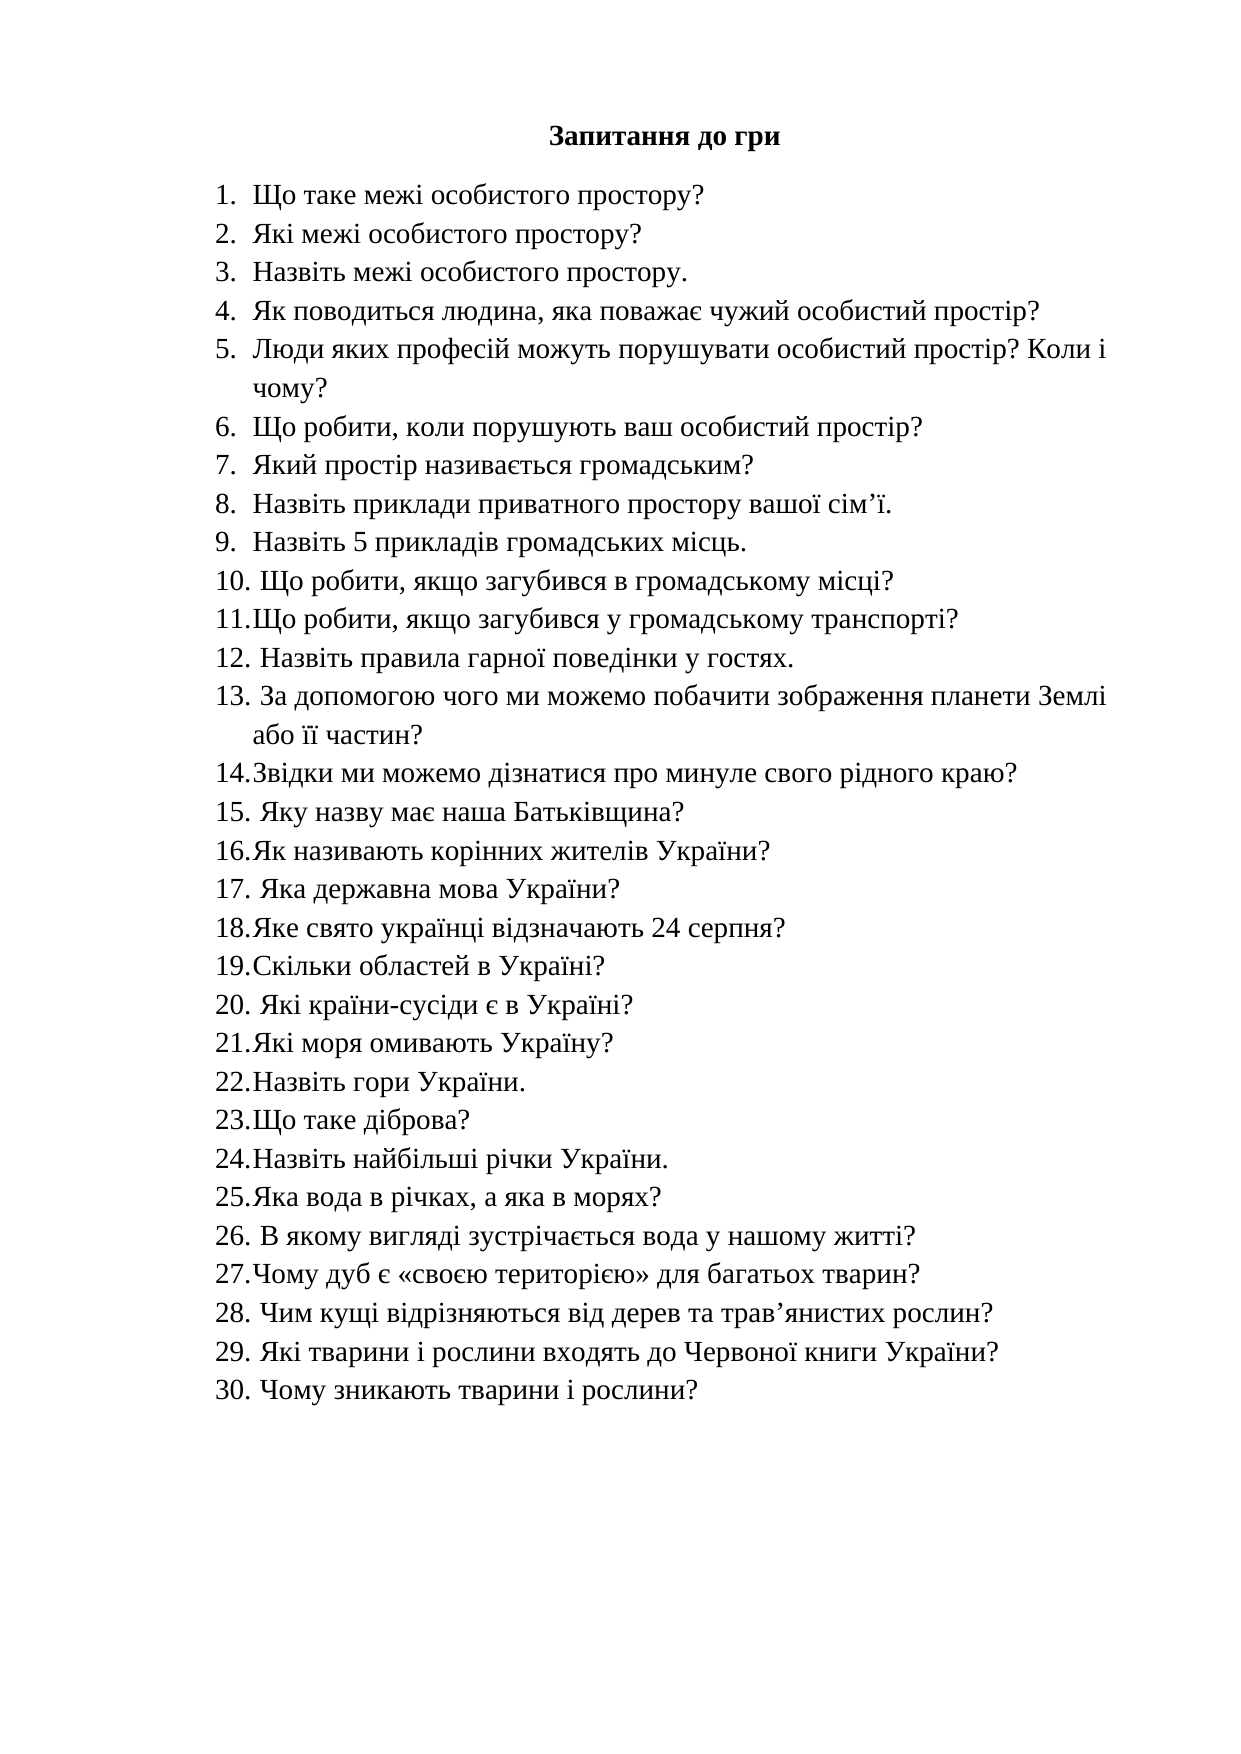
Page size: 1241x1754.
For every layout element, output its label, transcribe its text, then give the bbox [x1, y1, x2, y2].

list Назвіть правила гарної поведінки у гостях. [215, 640, 1152, 673]
list Люди яких професій можуть порушувати особистий простір? Коли і чому? [215, 332, 1152, 404]
list Що робити, якщо загубився у громадському транспорті? [215, 601, 1152, 635]
list Як поводиться людина, яка поважає чужий особистий простір? [215, 293, 1152, 327]
list Яке свято українці відзначають 24 серпня? [215, 910, 1152, 943]
list Що робити, коли порушують ваш особистий простір? [215, 409, 1152, 442]
list Як називають корінних жителів України? [215, 833, 1152, 866]
list Яка державна мова України? [215, 871, 1152, 905]
list Яку назву має наша Батьківщина? [215, 794, 1152, 828]
list Чому дуб є «своєю територією» для багатьох тварин? [215, 1257, 1152, 1290]
list Що таке діброва? [215, 1102, 1152, 1136]
list Скільки областей в Україні? [215, 948, 1152, 982]
list Що робити, якщо загубився в громадському місці? [215, 563, 1152, 596]
list Назвіть приклади приватного простору вашої сім’ї. [215, 486, 1152, 519]
list Який простір називається громадським? [215, 447, 1152, 481]
list Які межі особистого простору? [215, 216, 1152, 249]
list Які країни-сусіди є в Україні? [215, 987, 1152, 1020]
list Яка вода в річках, а яка в морях? [215, 1179, 1152, 1213]
list Назвіть 5 прикладів громадських місць. [215, 524, 1152, 558]
list Назвіть найбільші річки України. [215, 1141, 1152, 1174]
list Звідки ми можемо дізнатися про минуле свого рідного краю? [215, 756, 1152, 789]
list Які моря омивають Україну? [215, 1025, 1152, 1059]
list Чим кущі відрізняються від дерев та трав’янистих рослин? [215, 1295, 1152, 1329]
list В якому вигляді зустрічається вода у нашому житті? [215, 1218, 1152, 1252]
text Запитання до гри [177, 118, 1152, 152]
list Які тварини і рослини входять до Червоної книги України? [215, 1334, 1152, 1367]
list Назвіть межі особистого простору. [215, 254, 1152, 288]
list За допомогою чого ми можемо побачити зображення планети Землі або її частин? [215, 678, 1152, 751]
list Що таке межі особистого простору? [215, 177, 1152, 211]
list Назвіть гори України. [215, 1064, 1152, 1097]
list Чому зникають тварини і рослини? [215, 1372, 1152, 1406]
